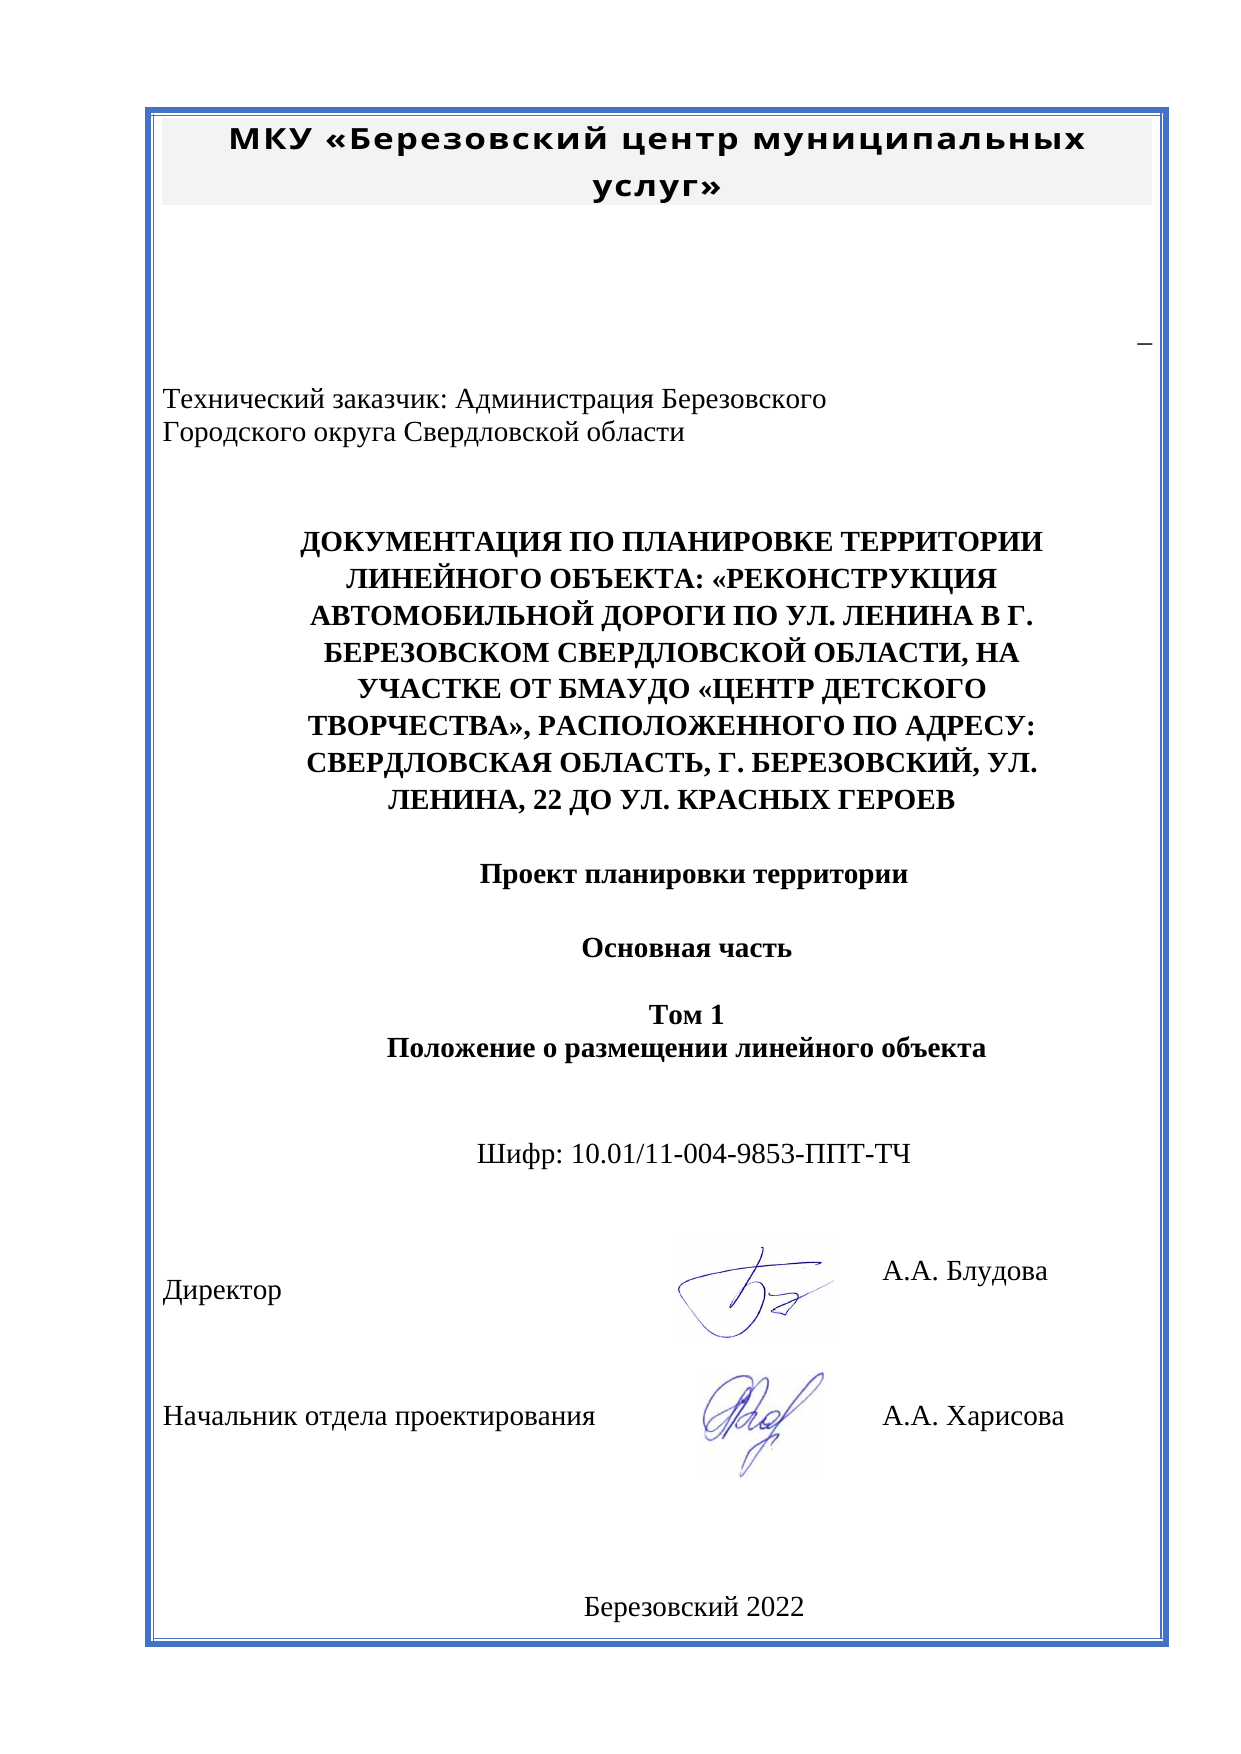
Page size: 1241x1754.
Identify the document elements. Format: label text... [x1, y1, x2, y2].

table_cell Начальник отдела проектирования [163, 1346, 678, 1489]
table_header А.А. Блудова [871, 1236, 1122, 1346]
table_header Директор [163, 1236, 678, 1346]
text Березовский 2022 [162, 1589, 1152, 1623]
text ДОКУМЕНТАЦИЯ ПО ПЛАНИРОВКЕ ТЕРРИТОРИИ ЛИНЕЙНОГО ОБЪЕКТА: «РЕКОНСТРУКЦИЯ АВТОМОБИЛЬНОЙ ДОРОГИ ПО УЛ. ЛЕНИНА В Г. БЕРЕЗОВСКОМ СВЕРДЛОВСКОЙ ОБЛАСТИ, НА УЧАСТКЕ ОТ БМАУДО «ЦЕНТР ДЕТСКОГО ТВОРЧЕСТВА», РАСПОЛОЖЕННОГО ПО АДРЕСУ: СВЕРДЛОВСКАЯ ОБЛАСТЬ, Г. БЕРЕЗОВСКИЙ, УЛ. ЛЕНИНА, 22 ДО УЛ. КРАСНЫХ ГЕРОЕВ [281, 524, 1063, 816]
table_header [678, 1236, 871, 1346]
text Городского округа Свердловской области [162, 414, 1152, 448]
text Проект планировки территории [162, 856, 1152, 889]
text Технический заказчик: Администрация Березовского [162, 381, 1152, 414]
text Том 1 [162, 997, 1137, 1030]
text Основная часть [162, 930, 1137, 963]
text Шифр: 10.01/11-004-9853-ППТ-ТЧ [162, 1136, 1152, 1169]
picture [678, 1346, 846, 1484]
text МКУ «Березовский центр муниципальных услуг» [162, 118, 1152, 205]
table_cell А.А. Харисова [871, 1346, 1122, 1489]
text _ [384, 314, 1152, 347]
text Положение о размещении линейного объекта [192, 1030, 1107, 1064]
table_cell [678, 1346, 871, 1489]
